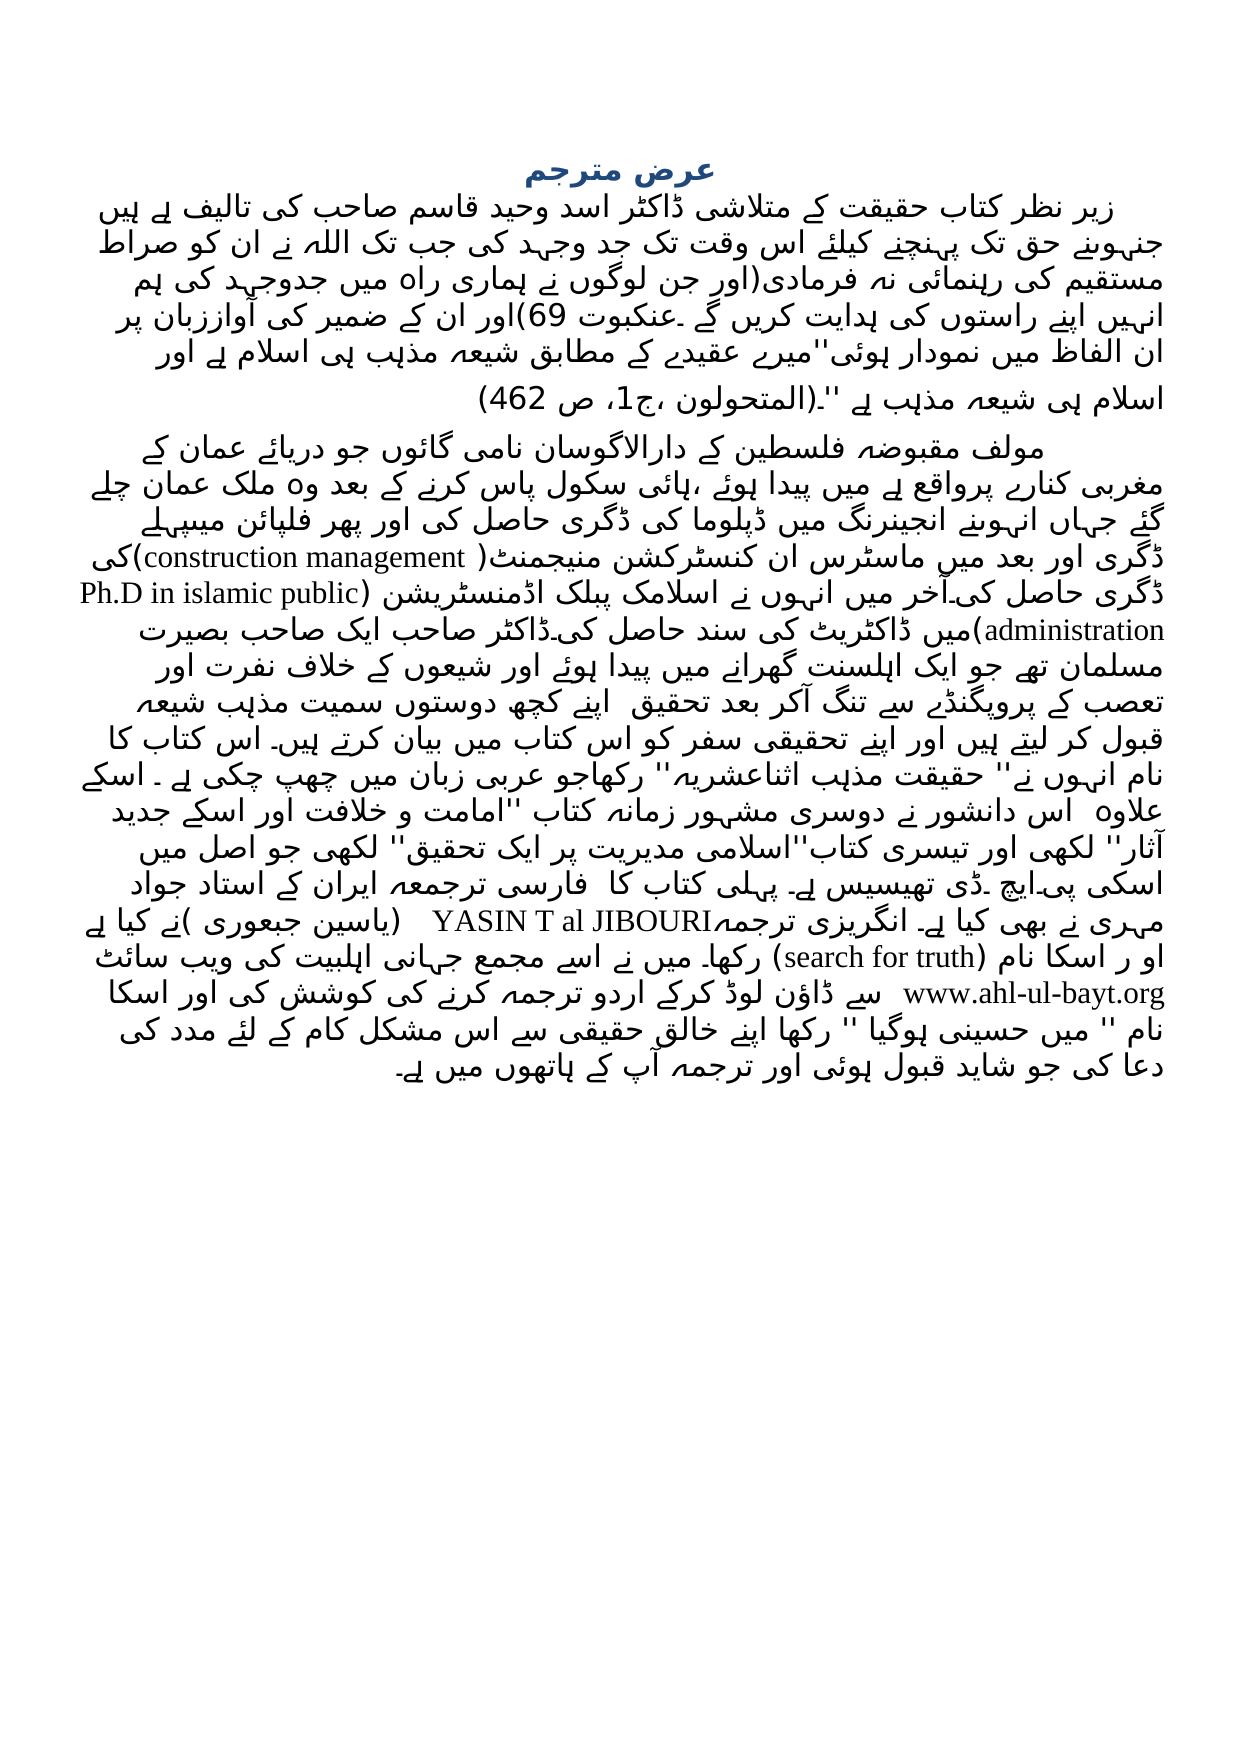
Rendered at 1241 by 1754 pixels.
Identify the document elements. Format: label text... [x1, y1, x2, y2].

text زیر نظر کتاب حقیقت کے متلاشی ڈاکٹر اسد وحید قاسم صاحب کی تالیف ہے ہیں جنہوںنے حق تک پہنچنے کیلئے اس وقت تک جد وجہد کی جب تک اللہ نے ان کو صراط مستقیم کی رہنمائی نہ فرمادی(اور جن لوگوں نے ہماری راہ میں جدوجہد کی ہم انہیں اپنے راستوں کی ہدایت کریں گے ۔عنکبوت 69)اور ان کے ضمیر کی آواززبان پر ان الفاظ میں نمودار ہوئی''میرے عقیدے کے مطابق شیعہ مذہب ہی اسلام ہے اور اسلام ہی شیعہ مذہب ہے ''۔(المتحولون ،ج1، ص 462) [75, 188, 1165, 429]
text مولف مقبوضہ فلسطین کے دارالاگوسان نامی گائوں جو دریائے عمان کے مغربی کنارے پرواقع ہے میں پیدا ہوئے ،ہائی سکول پاس کرنے کے بعد وہ ملک عمان چلے گئے جہاں انہوںنے انجینرنگ میں ڈپلوما کی ڈگری حاصل کی اور پھر فلپائن میںپہلے ڈگری اور بعد میں ماسٹرس ان کنسٹرکشن منیجمنٹ( construction management)کی ڈگری حاصل کی۔آخر میں انہوں نے اسلامک پبلک اڈمنسٹریشن (Ph.D in islamic public administration)میں ڈاکٹریٹ کی سند حاصل کی۔ڈاکٹر صاحب ایک صاحب بصیرت مسلمان تھے جو ایک اہلسنت گھرانے میں پیدا ہوئے اور شیعوں کے خلاف نفرت اور تعصب کے پروپگنڈے سے تنگ آکر بعد تحقیق اپنے کچھ دوستوں سمیت مذہب شیعہ قبول کر لیتے ہیں اور اپنے تحقیقی سفر کو اس کتاب میں بیان کرتے ہیں۔ اس کتاب کا نام انہوں نے'' حقیقت مذہب اثناعشریہ'' رکھاجو عربی زبان میں چھپ چکی ہے ۔ اسکے علاوہ اس دانشور نے دوسری مشہور زمانہ کتاب ''امامت و خلافت اور اسکے جدید آثار'' لکھی اور تیسری کتاب''اسلامی مدیریت پر ایک تحقیق'' لکھی جو اصل میں اسکی پی۔ایچ ۔ڈی تھیسیس ہے۔ پہلی کتاب کا فارسی ترجمعہ ایران کے استاد جواد مہری نے بھی کیا ہے۔ انگریزی ترجمہYASIN T al JIBOURI (یاسین جبعوری )نے کیا ہے او ر اسکا نام (search for truth) رکھا۔ میں نے اسے مجمع جہانی اہلبیت کی ویب سائٹ www.ahl-ul-bayt.org سے ڈاؤن لوڈ کرکے اردو ترجمہ کرنے کی کوشش کی اور اسکا نام '' میں حسینی ہوگیا '' رکھا اپنے خالق حقیقی سے اس مشکل کام کے لئے مدد کی دعا کی جو شاید قبول ہوئی اور ترجمہ آپ کے ہاتھوں میں ہے۔ [75, 429, 1165, 1084]
subtitle عرض مترجم [75, 152, 1165, 188]
